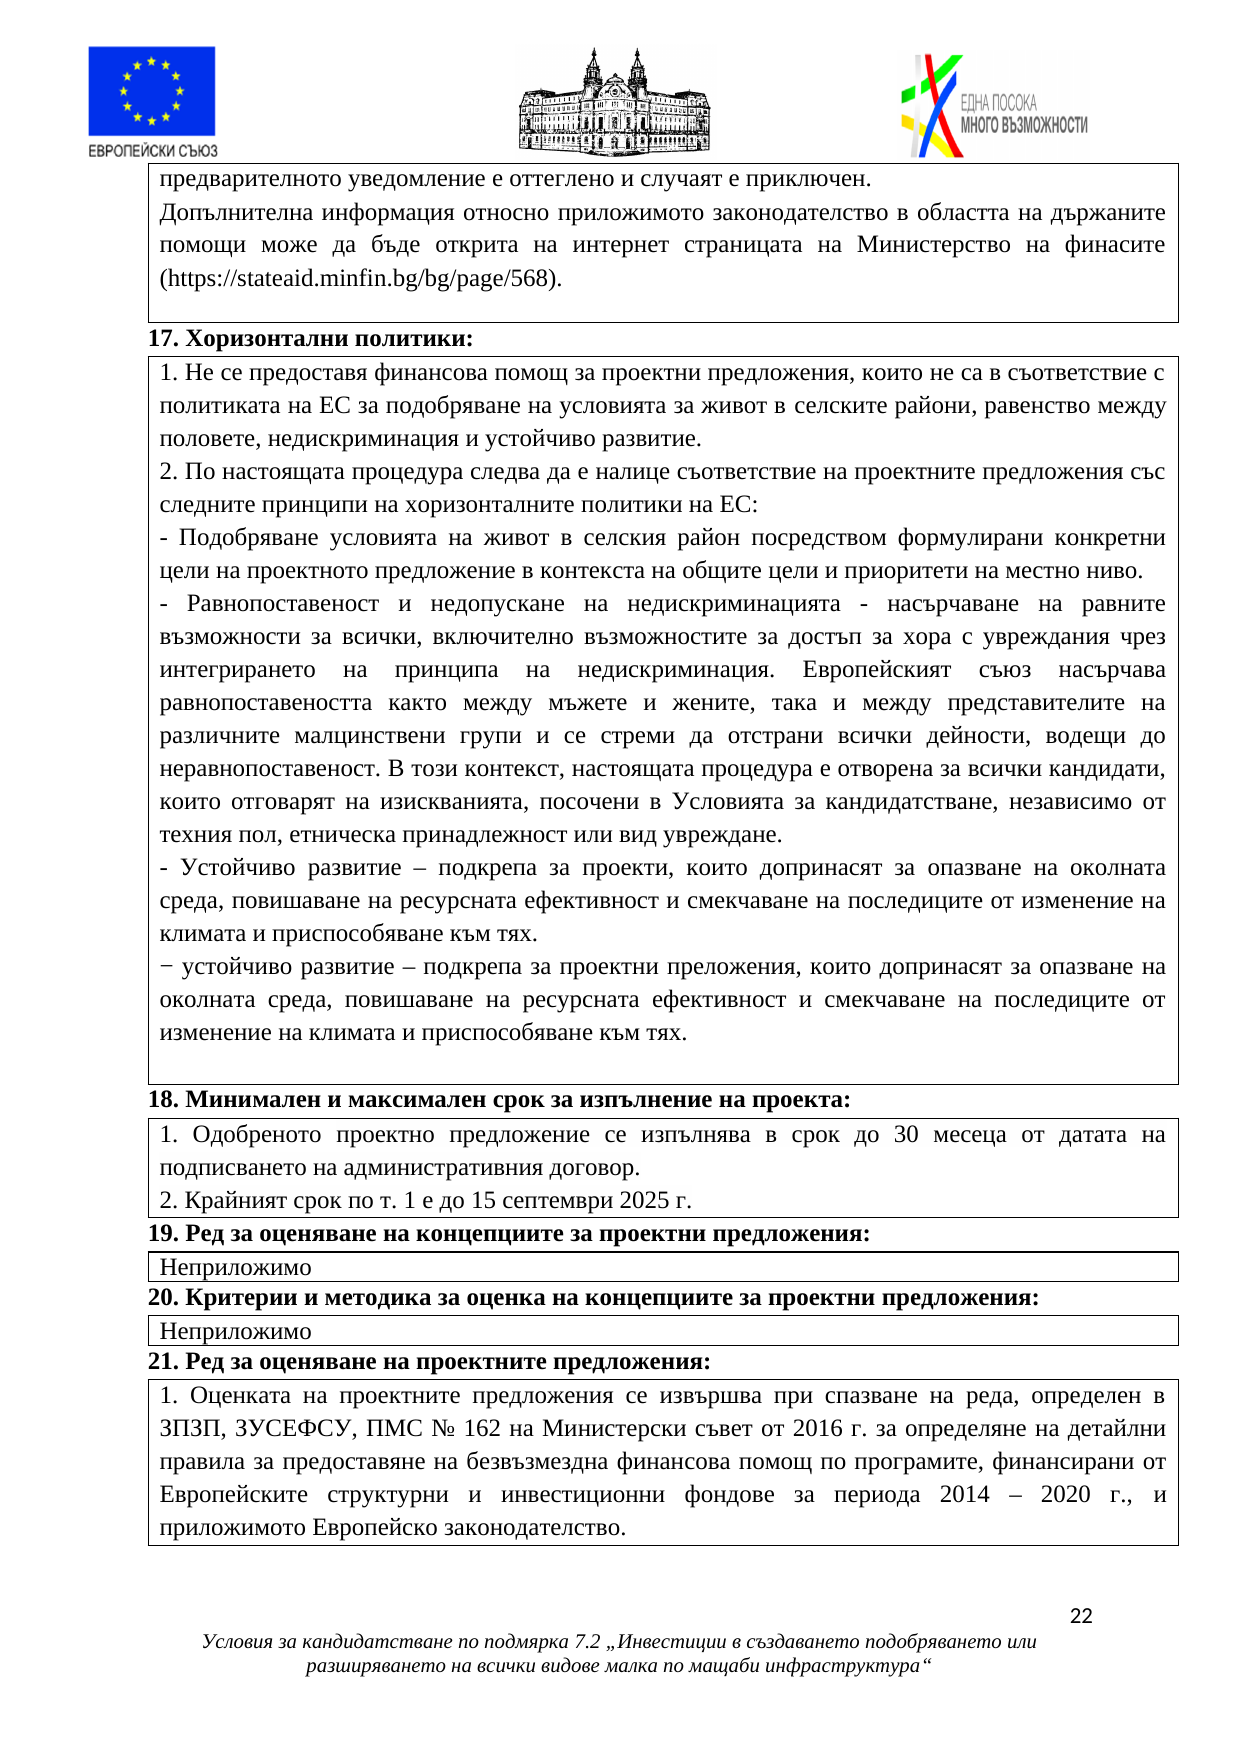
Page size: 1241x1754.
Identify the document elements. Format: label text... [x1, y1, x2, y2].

table_header Неприложимо [149, 1253, 1178, 1281]
table_header 1. Не се предоставя финансова помощ за проектни предложения, които не са в съответствие с политиката на ЕС за подобряване на условията за живот в селските райони, равенство между половете, недискриминация и устойчиво развитие. 2. По настоящата процедура следва да е налице съответствие на проектните предложения със следните принципи на хоризонталните политики на ЕС: - Подобряване условията на живот в селския район посредством формулирани конкретни цели на проектното предложение в контекста на общите цели и приоритети на местно ниво. - Равнопоставеност и недопускане на недискриминацията - насърчаване на равните възможности за всички, включително възможностите за достъп за хора с увреждания чрез интегрирането на принципа на недискриминация. Европейският съюз насърчава равнопоставеността както между мъжете и жените, така и между представителите на различните малцинствени групи и се стреми да отстрани всички дейности, водещи до неравнопоставеност. В този контекст, настоящата процедура е отворена за всички кандидати, които отговарят на изискванията, посочени в Условията за кандидатстване, независимо от техния пол, етническа принадлежност или вид увреждане. - Устойчиво развитие – подкрепа за проекти, които допринасят за опазване на околната среда, повишаване на ресурсната ефективност и смекчаване на последиците от изменение на климата и приспособяване към тях. − устойчиво развитие – подкрепа за проектни преложения, които допринасят за опазване на околната среда, повишаване на ресурсната ефективност и смекчаване на последиците от изменение на климата и приспособяване към тях. [149, 357, 1178, 1083]
subtitle 20. Критерии и методика за оценка на концепциите за проектни предложения: [148, 1282, 1093, 1311]
table_header 1. Одобреното проектно предложение се изпълнява в срок до 30 месеца от датата на подписването на административния договор. 2. Крайният срок по т. 1 е до 15 септември 2025 г. [149, 1119, 1178, 1217]
picture [514, 44, 718, 160]
table_header Неприложимо [149, 1316, 1178, 1345]
subtitle 19. Ред за оценяване на концепциите за проектни предложения: [148, 1218, 1093, 1247]
subtitle 17. Хоризонтални политики: [148, 323, 1093, 352]
subtitle 18. Минимален и максимален срок за изпълнение на проекта: [148, 1085, 1093, 1113]
picture [896, 50, 1090, 160]
subtitle 21. Ред за оценяване на проектните предложения: [148, 1346, 1093, 1375]
picture [88, 45, 219, 160]
